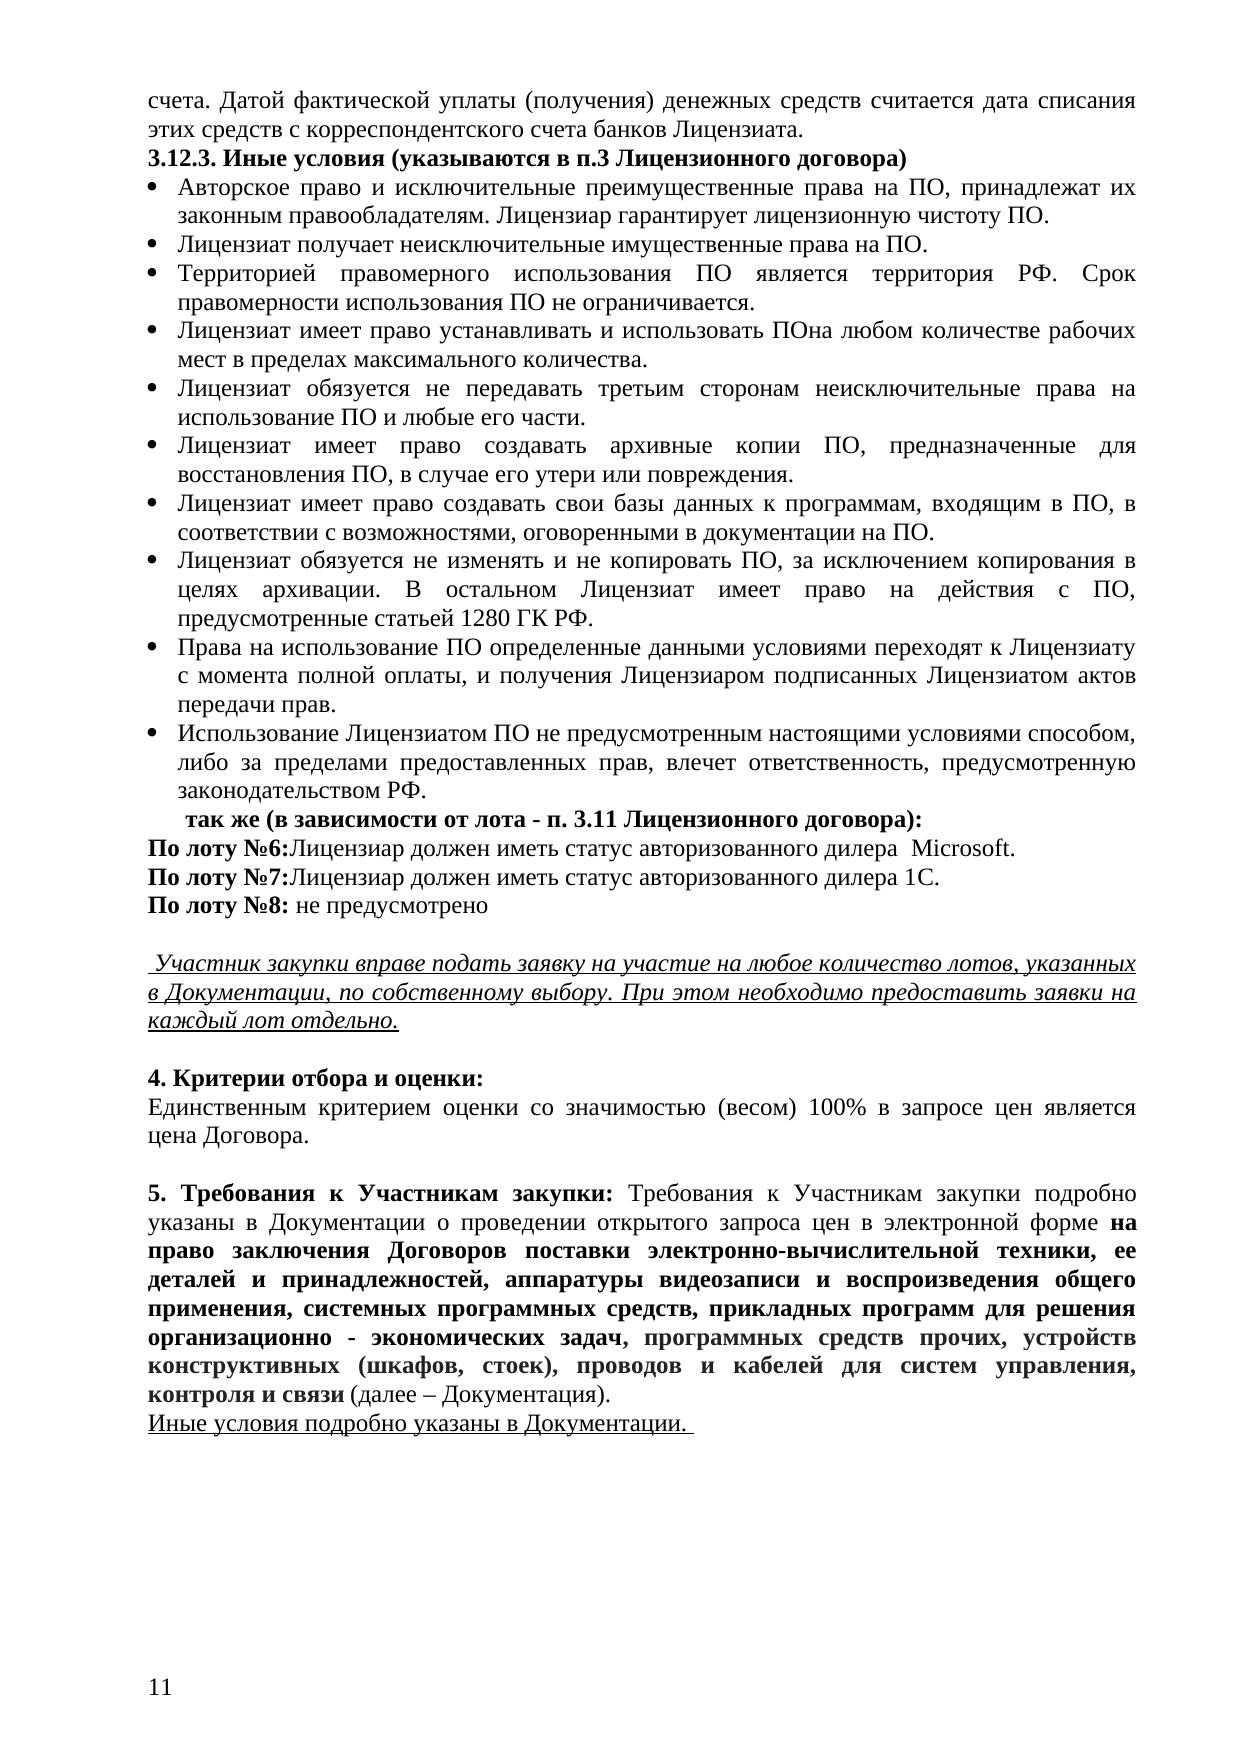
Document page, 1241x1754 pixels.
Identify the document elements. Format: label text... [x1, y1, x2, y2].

text так же (в зависимости от лота - п. 3.11 Лицензионного договора): [148, 804, 1137, 833]
text Участник закупки вправе подать заявку на участие на любое количество лотов, указанных в Документации, по собственному выбору. При этом необходимо предоставить заявки на каждый лот отдельно. [148, 948, 1137, 1002]
text Единственным критерием оценки со значимостью (весом) 100% в запросе цен является цена Договора. [148, 1092, 1137, 1149]
text Иные условия подробно указаны в Документации. [148, 1408, 1137, 1437]
text 4. Критерии отбора и оценки: [148, 1063, 1137, 1092]
list Лицензиат обязуется не передавать третьим сторонам неисключительные права на использование ПО и любые его части. [148, 373, 1137, 430]
text 5. Требования к Участникам закупки: Требования к Участникам закупки подробно указаны в Документации о проведении открытого запроса цен в электронной форме на право заключения Договоров поставки электронно-вычислительной техники, ее деталей и принадлежностей, аппаратуры видеозаписи и воспроизведения общего применения, системных программных средств, прикладных программ для решения организационно - экономических задач, программных средств прочих, устройств конструктивных (шкафов, стоек), проводов и кабелей для систем управления, контроля и связи (далее – Документация). [148, 1178, 1137, 1350]
text Участник закупки вправе подать заявку на участие на любое количество лотов, указанных в Документации, по собственному выбору. При этом необходимо предоставить заявки на каждый лот отдельно. [148, 1003, 1137, 1034]
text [148, 85, 1137, 143]
list Использование Лицензиатом ПО не предусмотренным настоящими условиями способом, либо за пределами предоставленных прав, влечет ответственность, предусмотренную законодательством РФ. [148, 718, 1137, 804]
text По лоту №7:Лицензиар должен иметь статус авторизованного дилера 1C. [148, 862, 1137, 890]
list Территорией правомерного использования ПО является территория РФ. Срок правомерности использования ПО не ограничивается. [148, 258, 1137, 315]
list Лицензиат имеет право создавать архивные копии ПО, предназначенные для восстановления ПО, в случае его утери или повреждения. [148, 430, 1137, 488]
list Права на использование ПО определенные данными условиями переходят к Лицензиату с момента полной оплаты, и получения Лицензиаром подписанных Лицензиатом актов передачи прав. [148, 632, 1137, 718]
list Лицензиат обязуется не изменять и не копировать ПО, за исключением копирования в целях архивации. В остальном Лицензиат имеет право на действия с ПО, предусмотренные статьей 1280 ГК РФ. [148, 545, 1137, 632]
text По лоту №6:Лицензиар должен иметь статус авторизованного дилера Microsoft. [148, 833, 1137, 862]
list Лицензиат имеет право создавать свои базы данных к программам, входящим в ПО, в соответствии с возможностями, оговоренными в документации на ПО. [148, 488, 1137, 545]
text По лоту №8: не предусмотрено [148, 890, 1137, 919]
list Авторское право и исключительные преимущественные права на ПО, принадлежат их законным правообладателям. Лицензиар гарантирует лицензионную чистоту ПО. [148, 172, 1137, 229]
text 3.12.3. Иные условия (указываются в п.3 Лицензионного договора) [148, 143, 1137, 172]
list Лицензиат получает неисключительные имущественные права на ПО. [148, 229, 1137, 258]
list Лицензиат имеет право устанавливать и использовать ПОна любом количестве рабочих мест в пределах максимального количества. [148, 315, 1137, 373]
